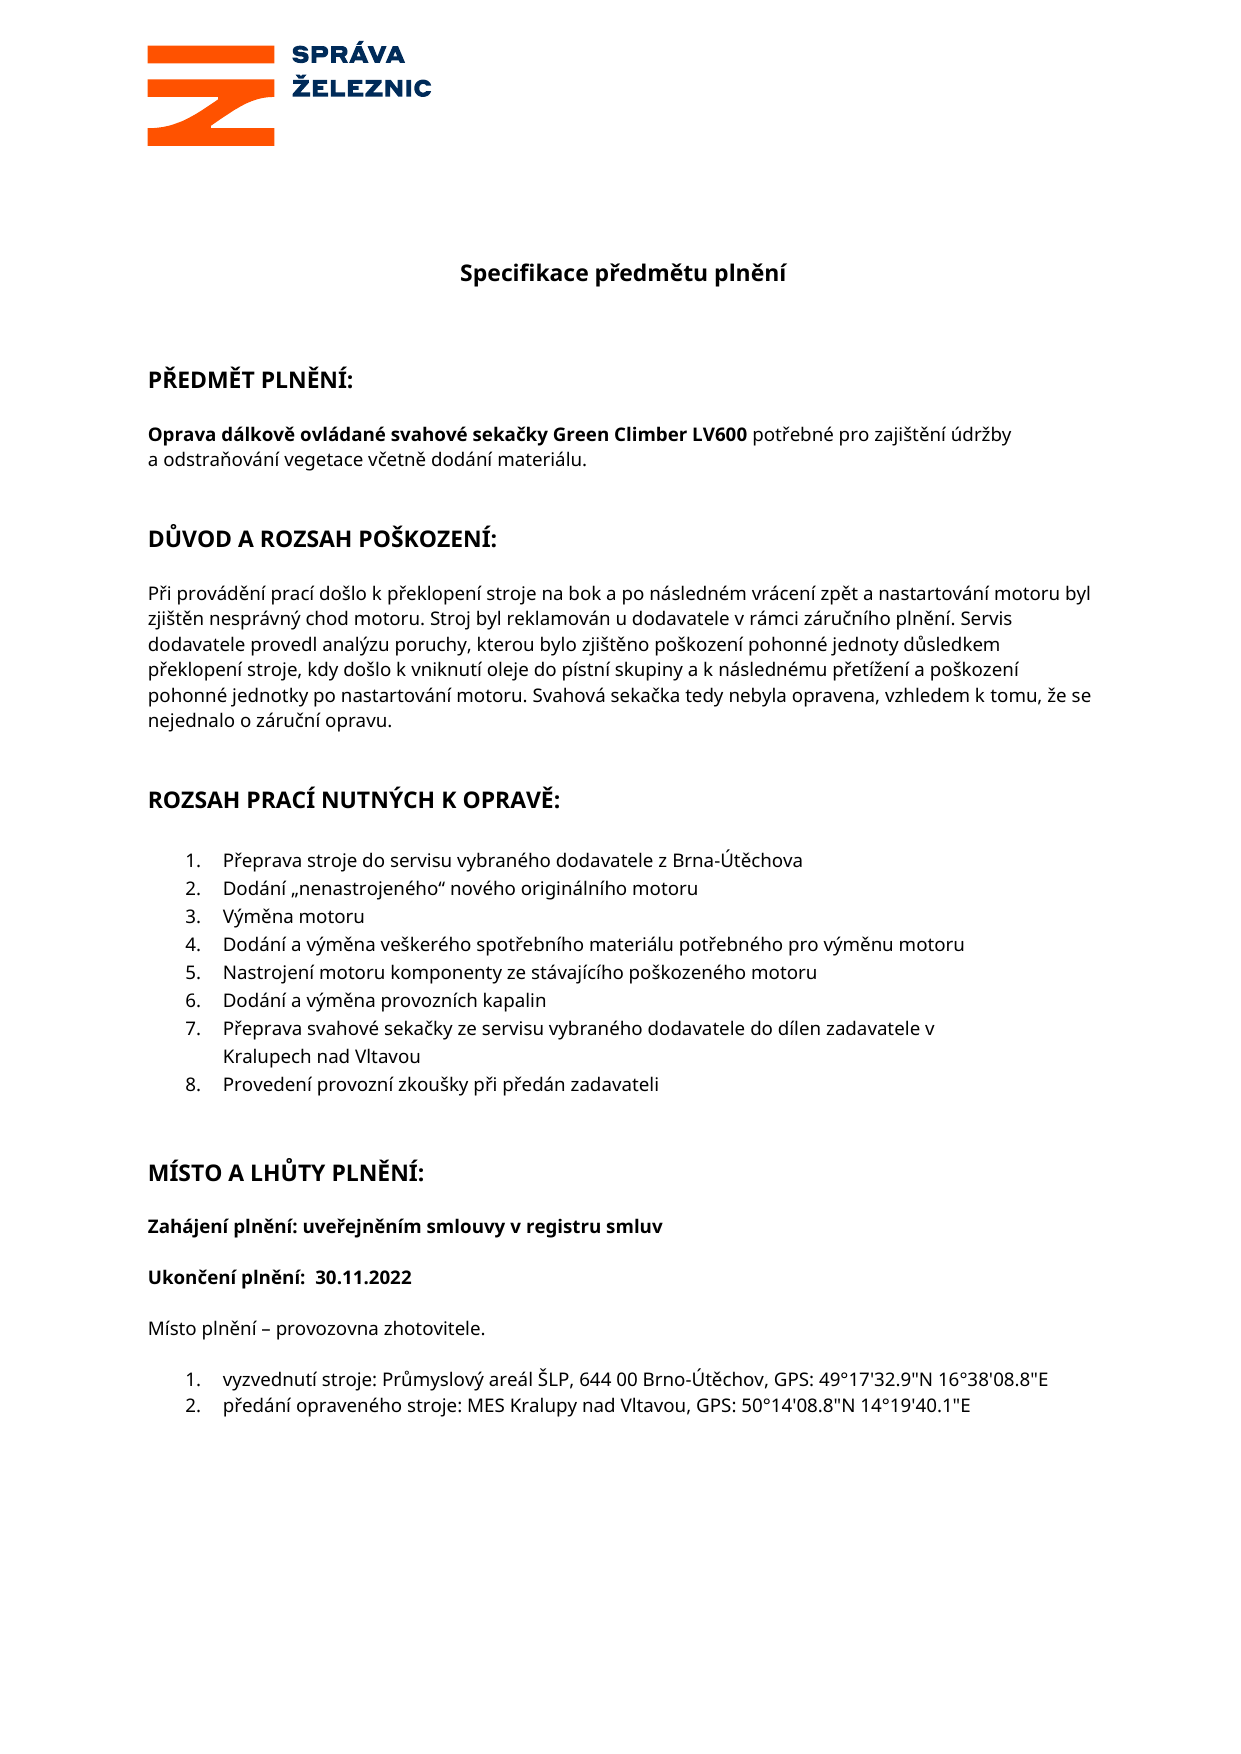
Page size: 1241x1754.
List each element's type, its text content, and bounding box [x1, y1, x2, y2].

text Oprava dálkově ovládané svahové sekačky Green Climber LV600 potřebné pro zajištění údržby a odstraňování vegetace včetně dodání materiálu. [148, 421, 1013, 472]
text Zahájení plnění: uveřejněním smlouvy v registru smluv [148, 1213, 1093, 1239]
list Dodání a výměna veškerého spotřebního materiálu potřebného pro výměnu motoru [185, 931, 1013, 957]
text pŘEDMĚT PLNĚNÍ: [148, 364, 1093, 396]
list Nastrojení motoru komponenty ze stávajícího poškozeného motoru [185, 959, 1013, 985]
list vyzvednutí stroje: Průmyslový areál ŠLP, 644 00 Brno-Útěchov, GPS: 49°17'32.9"N 16°38'08.8"E [185, 1367, 1093, 1392]
list Dodání „nenastrojeného“ nového originálního motoru [185, 875, 1013, 901]
text Místo plnění – provozovna zhotovitele. [148, 1316, 1093, 1341]
title Specifikace předmětu plnění [148, 257, 1093, 288]
list Dodání a výměna provozních kapalin [185, 987, 1013, 1013]
text Při provádění prací došlo k překlopení stroje na bok a po následném vrácení zpět a nastartování motoru byl zjištěn nesprávný chod motoru. Stroj byl reklamován u dodavatele v rámci záručního plnění. Servis dodavatele provedl analýzu poruchy, kterou bylo zjištěno poškození pohonné jednoty důsledkem překlopení stroje, kdy došlo k vniknutí oleje do pístní skupiny a k následnému přetížení a poškození pohonné jednotky po nastartování motoru. Svahová sekačka tedy nebyla opravena, vzhledem k tomu, že se nejednalo o záruční opravu. [148, 580, 1093, 733]
list Přeprava svahové sekačky ze servisu vybraného dodavatele do dílen zadavatele v Kralupech nad Vltavou [185, 1015, 1013, 1069]
list Provedení provozní zkoušky při předán zadavateli [185, 1071, 1013, 1097]
text Rozsah prací nutných k opravě: [148, 784, 1093, 815]
list Výměna motoru [185, 903, 1013, 929]
text Důvod a rozsah poškození: [148, 523, 1093, 554]
list předání opraveného stroje: MES Kralupy nad Vltavou, GPS: 50°14'08.8"N 14°19'40.1"E [185, 1392, 1093, 1418]
text Ukončení plnění: 30.11.2022 [148, 1264, 1093, 1290]
list Přeprava stroje do servisu vybraného dodavatele z Brna-Útěchova [185, 847, 1013, 873]
text Místo a lhůty plnění: [148, 1157, 1093, 1188]
